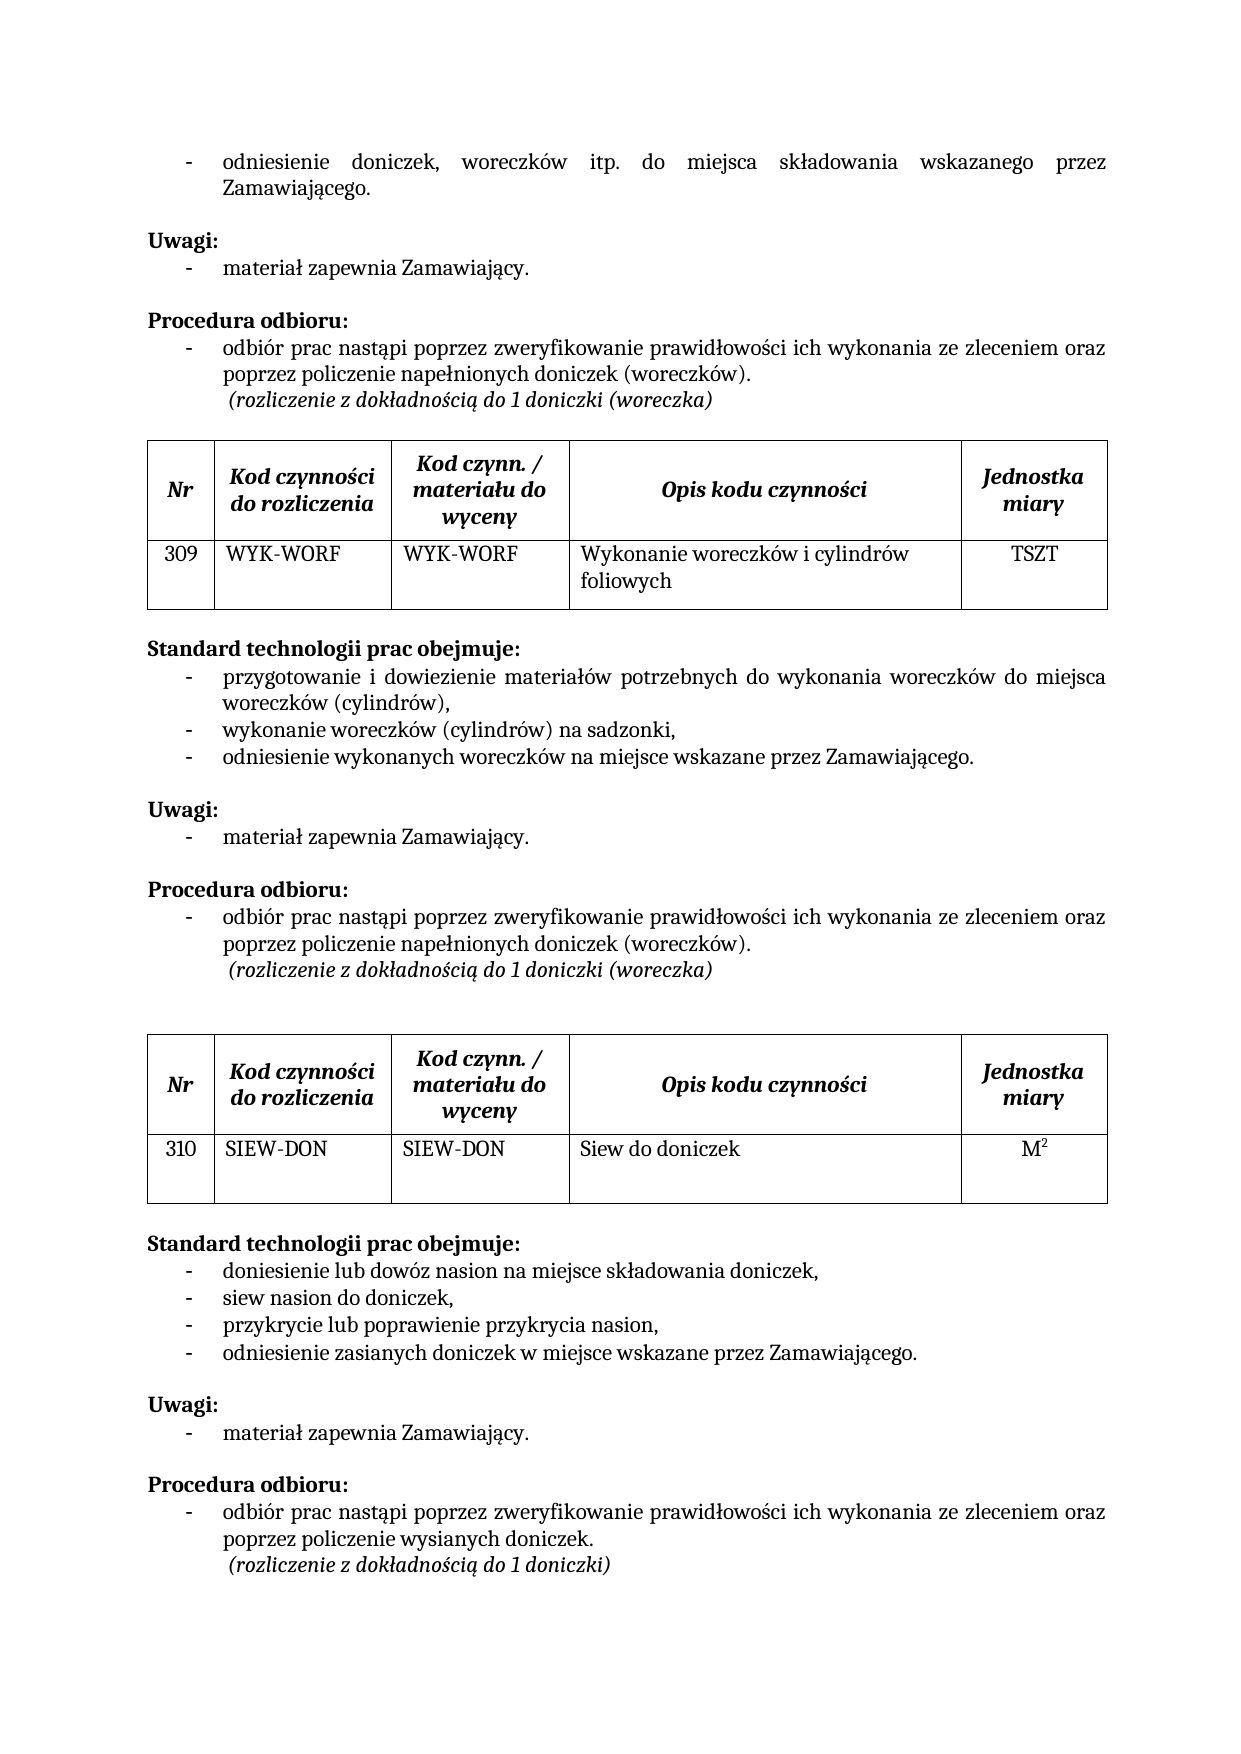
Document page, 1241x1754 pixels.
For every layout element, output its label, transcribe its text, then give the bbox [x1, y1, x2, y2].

list przygotowanie i dowiezienie materiałów potrzebnych do wykonania woreczków do miejsca woreczków (cylindrów), [185, 663, 1107, 716]
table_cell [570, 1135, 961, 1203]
text Uwagi: [148, 227, 1107, 254]
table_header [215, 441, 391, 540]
text (rozliczenie z dokładnością do 1 doniczki (woreczka) [153, 387, 1107, 414]
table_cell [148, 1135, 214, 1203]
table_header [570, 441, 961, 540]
list doniesienie lub dowóz nasion na miejsce składowania doniczek, [185, 1257, 1107, 1284]
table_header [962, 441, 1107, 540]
text (rozliczenie z dokładnością do 1 doniczki (woreczka) [153, 957, 1107, 983]
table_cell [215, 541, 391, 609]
list materiał zapewnia Zamawiający. [185, 823, 1107, 850]
text Procedura odbioru: [148, 877, 1107, 903]
list odbiór prac nastąpi poprzez zweryfikowanie prawidłowości ich wykonania ze zleceniem oraz poprzez policzenie wysianych doniczek. [185, 1498, 1107, 1552]
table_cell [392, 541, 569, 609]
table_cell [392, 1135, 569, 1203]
list odniesienie doniczek, woreczków itp. do miejsca składowania wskazanego przez Zamawiającego. [185, 148, 1107, 201]
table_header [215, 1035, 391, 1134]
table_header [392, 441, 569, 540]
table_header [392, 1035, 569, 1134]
list odniesienie wykonanych woreczków na miejsce wskazane przez Zamawiającego. [185, 743, 1107, 771]
text Standard technologii prac obejmuje: [148, 1231, 1107, 1257]
text Uwagi: [148, 1392, 1107, 1418]
list wykonanie woreczków (cylindrów) na sadzonki, [185, 716, 1107, 743]
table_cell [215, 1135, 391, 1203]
text Procedura odbioru: [148, 1472, 1107, 1498]
list materiał zapewnia Zamawiający. [185, 1418, 1107, 1446]
list siew nasion do doniczek, [185, 1284, 1107, 1311]
text Uwagi: [148, 797, 1107, 823]
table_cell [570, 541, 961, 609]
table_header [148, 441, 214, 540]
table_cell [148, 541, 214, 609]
list odniesienie zasianych doniczek w miejsce wskazane przez Zamawiającego. [185, 1338, 1107, 1366]
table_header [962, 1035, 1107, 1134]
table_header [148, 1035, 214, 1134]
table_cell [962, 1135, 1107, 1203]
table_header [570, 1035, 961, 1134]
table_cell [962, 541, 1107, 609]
list przykrycie lub poprawienie przykrycia nasion, [185, 1311, 1107, 1338]
text (rozliczenie z dokładnością do 1 doniczki) [153, 1552, 1107, 1578]
list odbiór prac nastąpi poprzez zweryfikowanie prawidłowości ich wykonania ze zleceniem oraz poprzez policzenie napełnionych doniczek (woreczków). [185, 903, 1107, 957]
list materiał zapewnia Zamawiający. [185, 254, 1107, 281]
list odbiór prac nastąpi poprzez zweryfikowanie prawidłowości ich wykonania ze zleceniem oraz poprzez policzenie napełnionych doniczek (woreczków). [185, 334, 1107, 387]
text Standard technologii prac obejmuje: [148, 636, 1107, 663]
text Procedura odbioru: [148, 307, 1107, 334]
